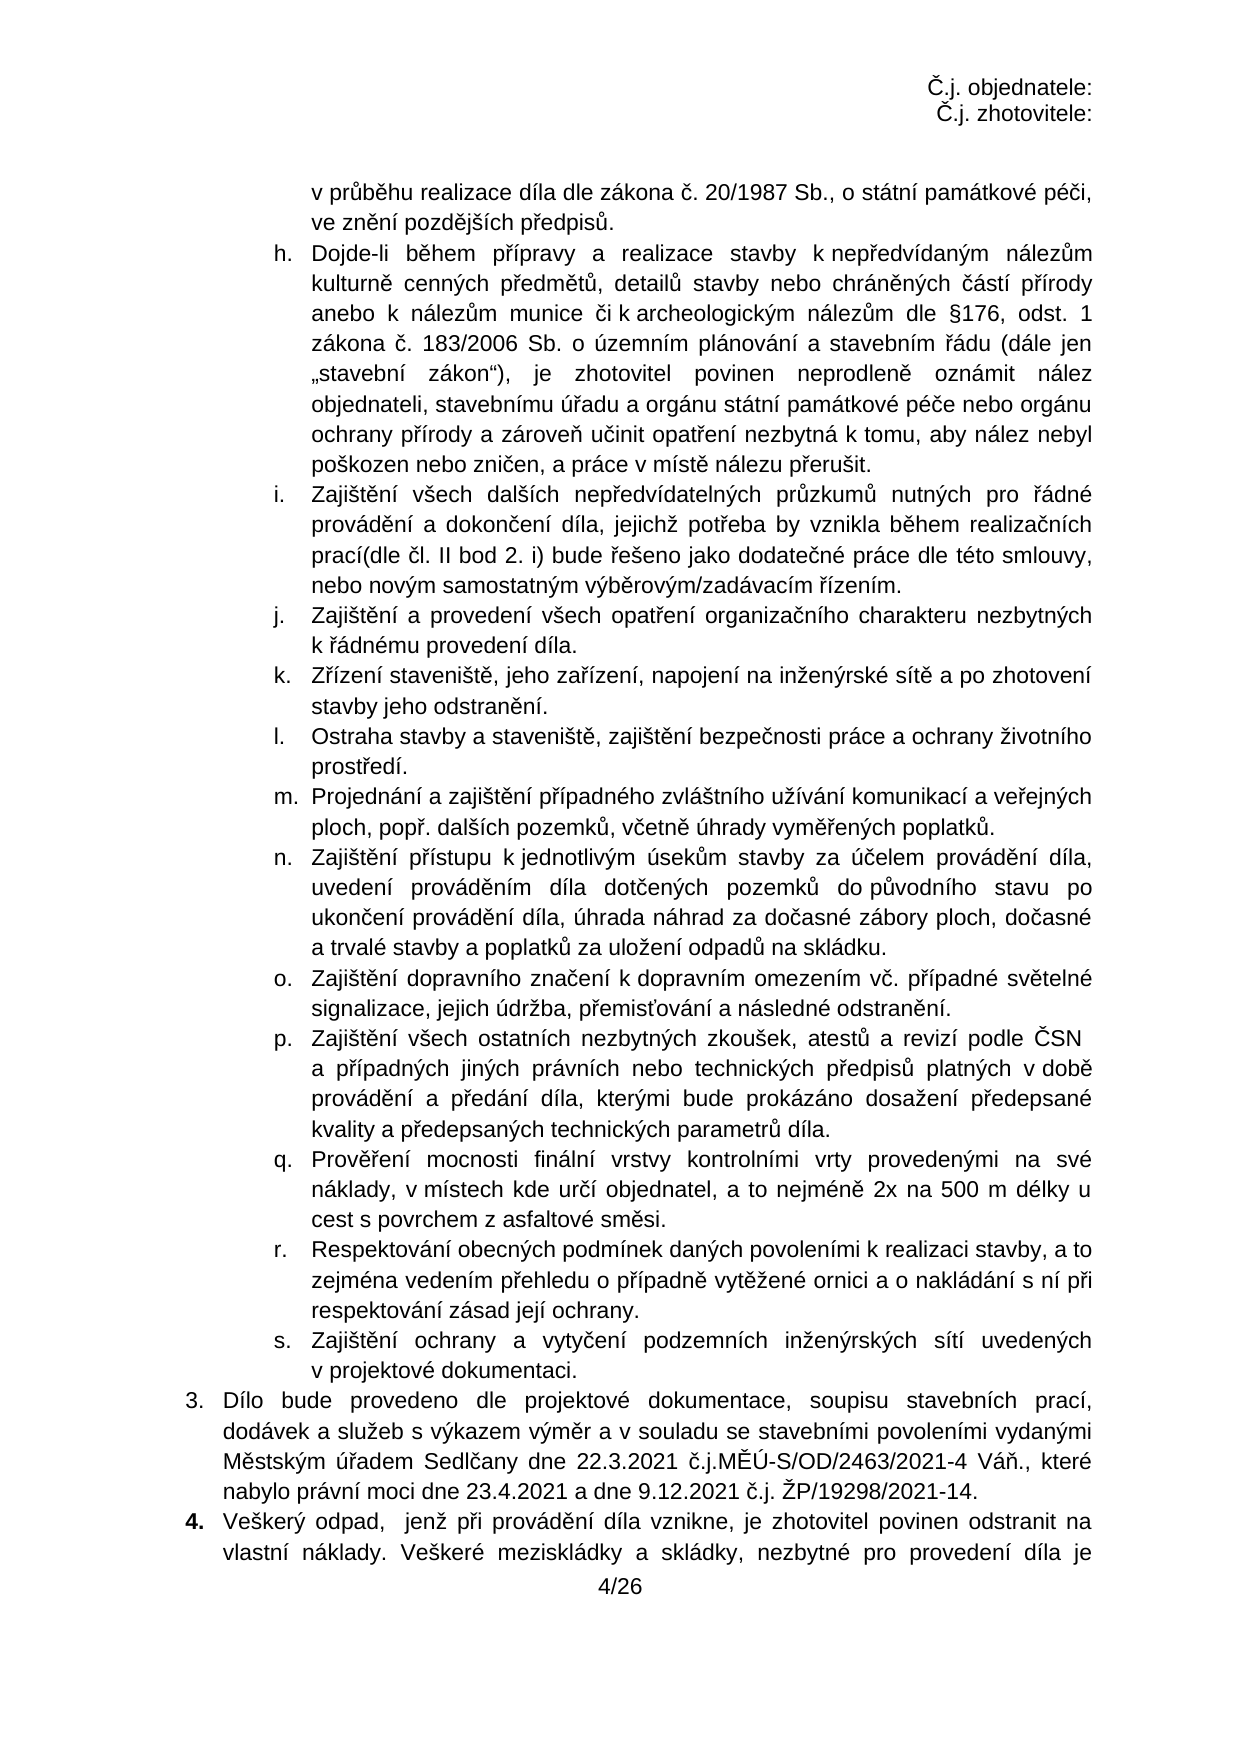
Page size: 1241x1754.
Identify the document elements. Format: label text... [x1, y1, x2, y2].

list Zajištění všech dalších nepředvídatelných průzkumů nutných pro řádné provádění a dokončení díla, jejichž potřeba by vznikla během realizačních prací(dle čl. II bod 2. i) bude řešeno jako dodatečné práce dle této smlouvy, nebo novým samostatným výběrovým/zadávacím řízením. [274, 481, 1093, 598]
list Zajištění dopravního značení k dopravním omezením vč. případné světelné signalizace, jejich údržba, přemisťování a následné odstranění. [274, 964, 1093, 1021]
list Zřízení staveniště, jeho zařízení, napojení na inženýrské sítě a po zhotovení stavby jeho odstranění. [274, 662, 1093, 719]
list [274, 179, 1093, 236]
list Dojde-li během přípravy a realizace stavby k nepředvídaným nálezům kulturně cenných předmětů, detailů stavby nebo chráněných částí přírody anebo k nálezům munice či k archeologickým nálezům dle §176, odst. 1 zákona č. 183/2006 Sb. o územním plánování a stavebním řádu (dále jen „stavební zákon“), je zhotovitel povinen neprodleně oznámit nález objednateli, stavebnímu úřadu a orgánu státní památkové péče nebo orgánu ochrany přírody a zároveň učinit opatření nezbytná k tomu, aby nález nebyl poškozen nebo zničen, a práce v místě nálezu přerušit. [274, 239, 1093, 477]
list Zajištění přístupu k jednotlivým úsekům stavby za účelem provádění díla, uvedení prováděním díla dotčených pozemků do původního stavu po ukončení provádění díla, úhrada náhrad za dočasné zábory ploch, dočasné a trvalé stavby a poplatků za uložení odpadů na skládku. [274, 844, 1093, 961]
list Zajištění ochrany a vytyčení podzemních inženýrských sítí uvedených v projektové dokumentaci. [274, 1327, 1093, 1384]
list Prověření mocnosti finální vrstvy kontrolními vrty provedenými na své náklady, v místech kde určí objednatel, a to nejméně 2x na 500 m délky u cest s povrchem z asfaltové směsi. [274, 1146, 1093, 1233]
list Ostraha stavby a staveniště, zajištění bezpečnosti práce a ochrany životního prostředí. [274, 723, 1093, 779]
list Zajištění všech ostatních nezbytných zkoušek, atestů a revizí podle ČSN a případných jiných právních nebo technických předpisů platných v době provádění a předání díla, kterými bude prokázáno dosažení předepsané kvality a předepsaných technických parametrů díla. [274, 1025, 1093, 1142]
list Projednání a zajištění případného zvláštního užívání komunikací a veřejných ploch, popř. dalších pozemků, včetně úhrady vyměřených poplatků. [274, 783, 1093, 840]
list Dílo bude provedeno dle projektové dokumentace, soupisu stavebních prací, dodávek a služeb s výkazem výměr a v souladu se stavebními povoleními vydanými Městským úřadem Sedlčany dne 22.3.2021 č.j.MĚÚ-S/OD/2463/2021-4 Váň., které nabylo právní moci dne 23.4.2021 a dne 9.12.2021 č.j. ŽP/19298/2021-14. [185, 1387, 1093, 1504]
list Respektování obecných podmínek daných povoleními k realizaci stavby, a to zejména vedením přehledu o případně vytěžené ornici a o nakládání s ní při respektování zásad její ochrany. [274, 1236, 1093, 1323]
list Zajištění a provedení všech opatření organizačního charakteru nezbytných k řádnému provedení díla. [274, 602, 1093, 659]
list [185, 1508, 1093, 1565]
